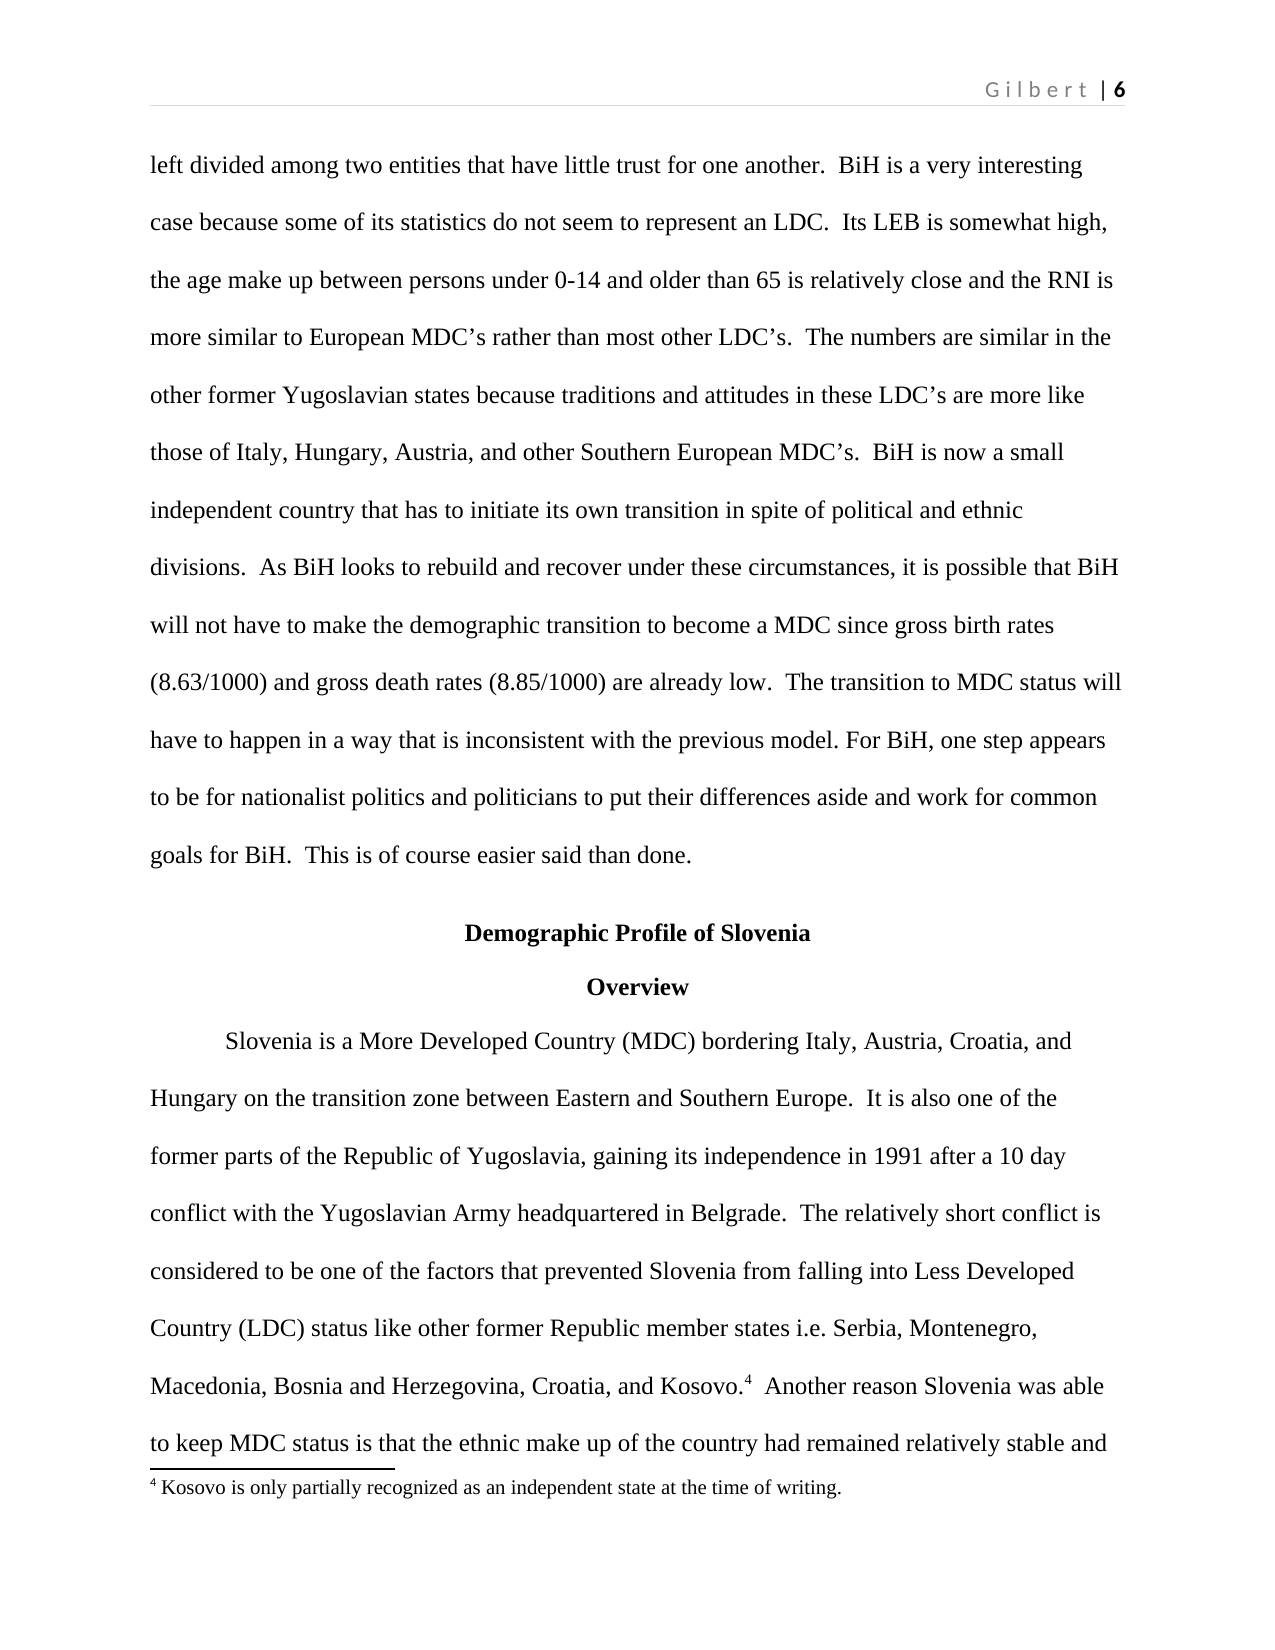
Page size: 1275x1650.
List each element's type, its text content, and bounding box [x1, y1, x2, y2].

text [150, 150, 1125, 869]
text Overview [150, 972, 1125, 1001]
text Demographic Profile of Slovenia [150, 918, 1125, 947]
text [150, 1026, 1125, 1457]
